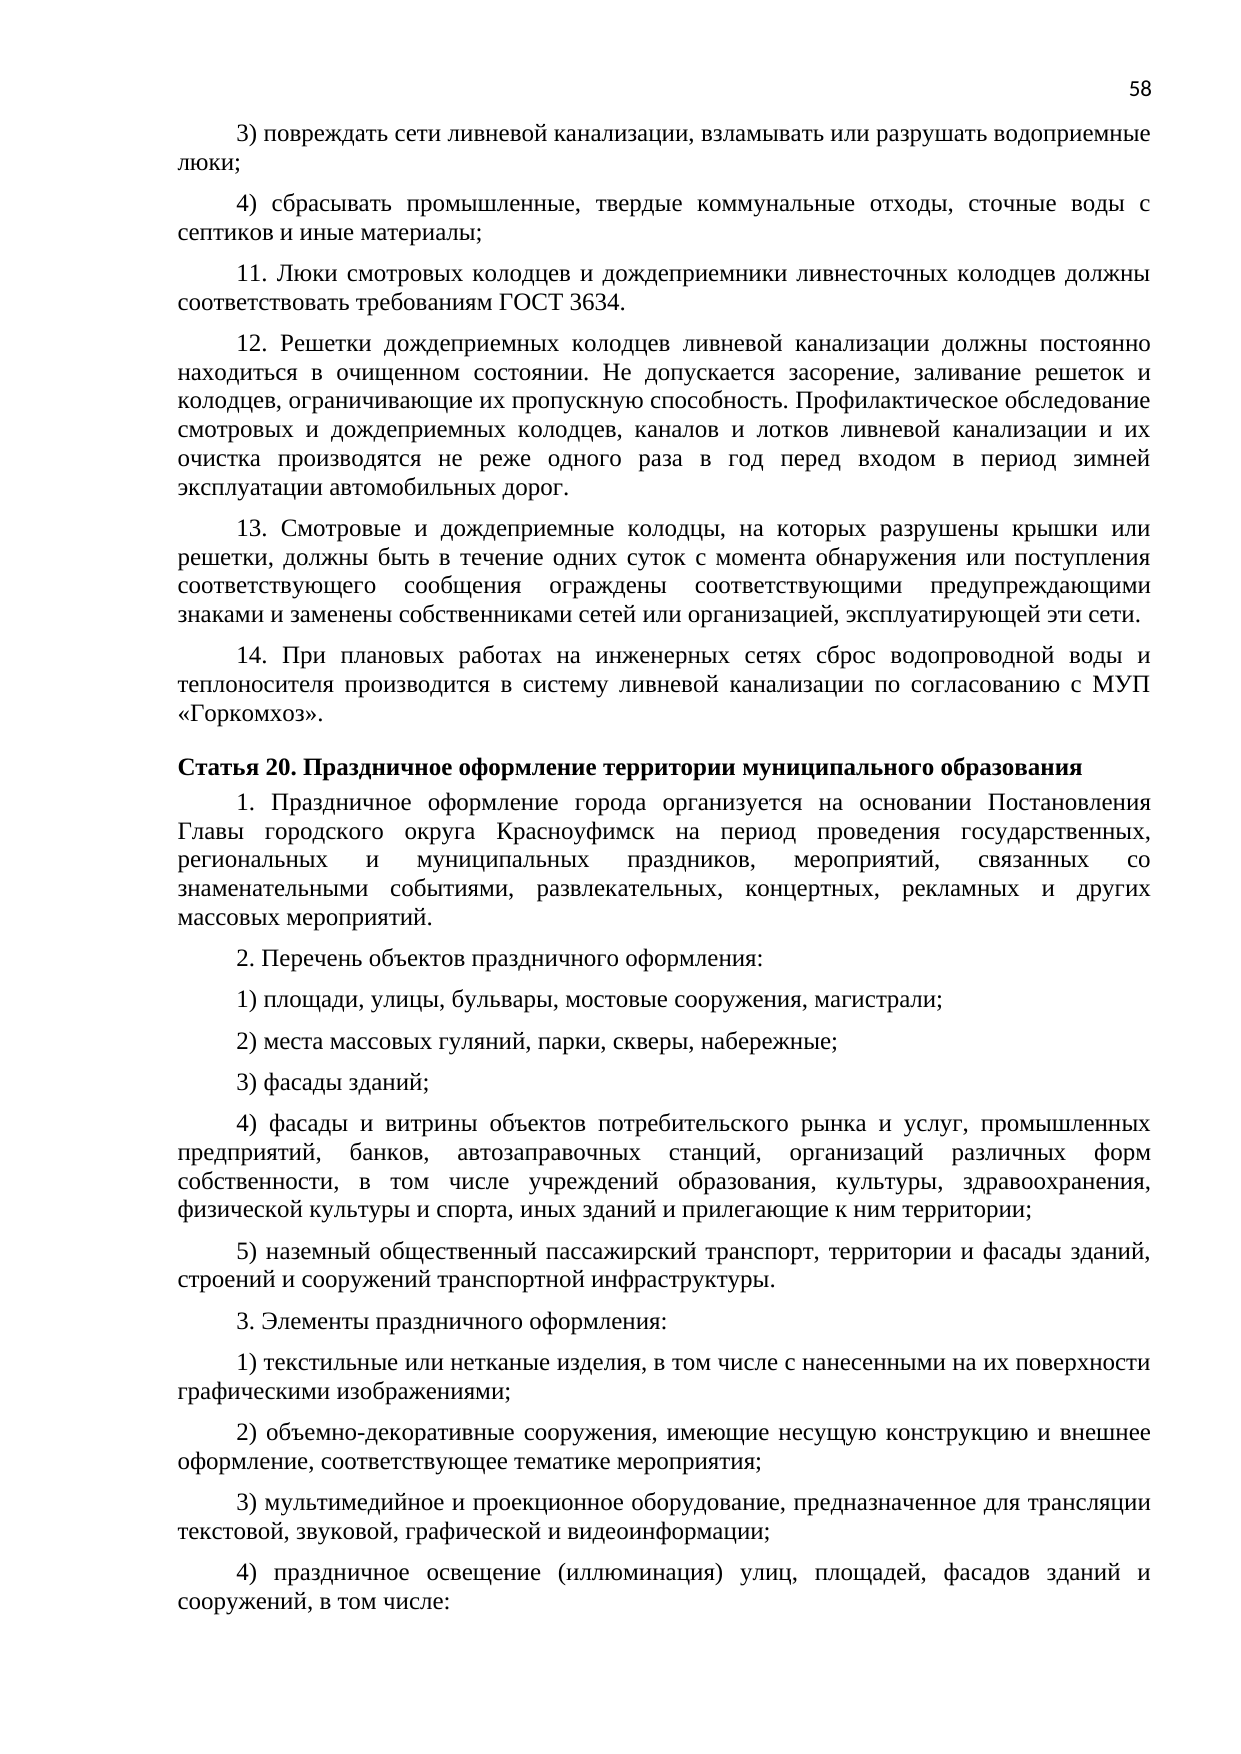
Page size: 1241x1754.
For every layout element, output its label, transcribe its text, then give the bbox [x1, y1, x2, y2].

text 5) наземный общественный пассажирский транспорт, территории и фасады зданий, строений и сооружений транспортной инфраструктуры. [177, 1236, 1152, 1293]
text 13. Смотровые и дождеприемные колодцы, на которых разрушены крышки или решетки, должны быть в течение одних суток с момента обнаружения или поступления соответствующего сообщения ограждены соответствующими предупреждающими знаками и заменены собственниками сетей или организацией, эксплуатирующей эти сети. [177, 513, 1152, 628]
text 2) объемно-декоративные сооружения, имеющие несущую конструкцию и внешнее оформление, соответствующее тематике мероприятия; [177, 1417, 1152, 1474]
text 3. Элементы праздничного оформления: [177, 1306, 1152, 1334]
text 12. Решетки дождеприемных колодцев ливневой канализации должны постоянно находиться в очищенном состоянии. Не допускается засорение, заливание решеток и колодцев, ограничивающие их пропускную способность. Профилактическое обследование смотровых и дождеприемных колодцев, каналов и лотков ливневой канализации и их очистка производятся не реже одного раза в год перед входом в период зимней эксплуатации автомобильных дорог. [177, 328, 1152, 501]
text 1. Праздничное оформление города организуется на основании Постановления Главы городского округа Красноуфимск на период проведения государственных, региональных и муниципальных праздников, мероприятий, связанных со знаменательными событиями, развлекательных, концертных, рекламных и других массовых мероприятий. [177, 787, 1152, 931]
text 2. Перечень объектов праздничного оформления: [177, 943, 1152, 972]
text 2) места массовых гуляний, парки, скверы, набережные; [177, 1026, 1152, 1054]
subtitle Статья 20. Праздничное оформление территории муниципального образования [177, 752, 1152, 781]
text 4) праздничное освещение (иллюминация) улиц, площадей, фасадов зданий и сооружений, в том числе: [177, 1557, 1152, 1614]
text 3) повреждать сети ливневой канализации, взламывать или разрушать водоприемные люки; [177, 118, 1152, 176]
text 11. Люки смотровых колодцев и дождеприемники ливнесточных колодцев должны соответствовать требованиям ГОСТ 3634. [177, 258, 1152, 316]
text 1) площади, улицы, бульвары, мостовые сооружения, магистрали; [177, 984, 1152, 1013]
text 4) сбрасывать промышленные, твердые коммунальные отходы, сточные воды с септиков и иные материалы; [177, 188, 1152, 246]
text 3) фасады зданий; [177, 1067, 1152, 1096]
text 3) мультимедийное и проекционное оборудование, предназначенное для трансляции текстовой, звуковой, графической и видеоинформации; [177, 1487, 1152, 1544]
text 14. При плановых работах на инженерных сетях сброс водопроводной воды и теплоносителя производится в систему ливневой канализации по согласованию с МУП «Горкомхоз». [177, 641, 1152, 727]
text 4) фасады и витрины объектов потребительского рынка и услуг, промышленных предприятий, банков, автозаправочных станций, организаций различных форм собственности, в том числе учреждений образования, культуры, здравоохранения, физической культуры и спорта, иных зданий и прилегающие к ним территории; [177, 1108, 1152, 1223]
text 1) текстильные или нетканые изделия, в том числе с нанесенными на их поверхности графическими изображениями; [177, 1347, 1152, 1404]
